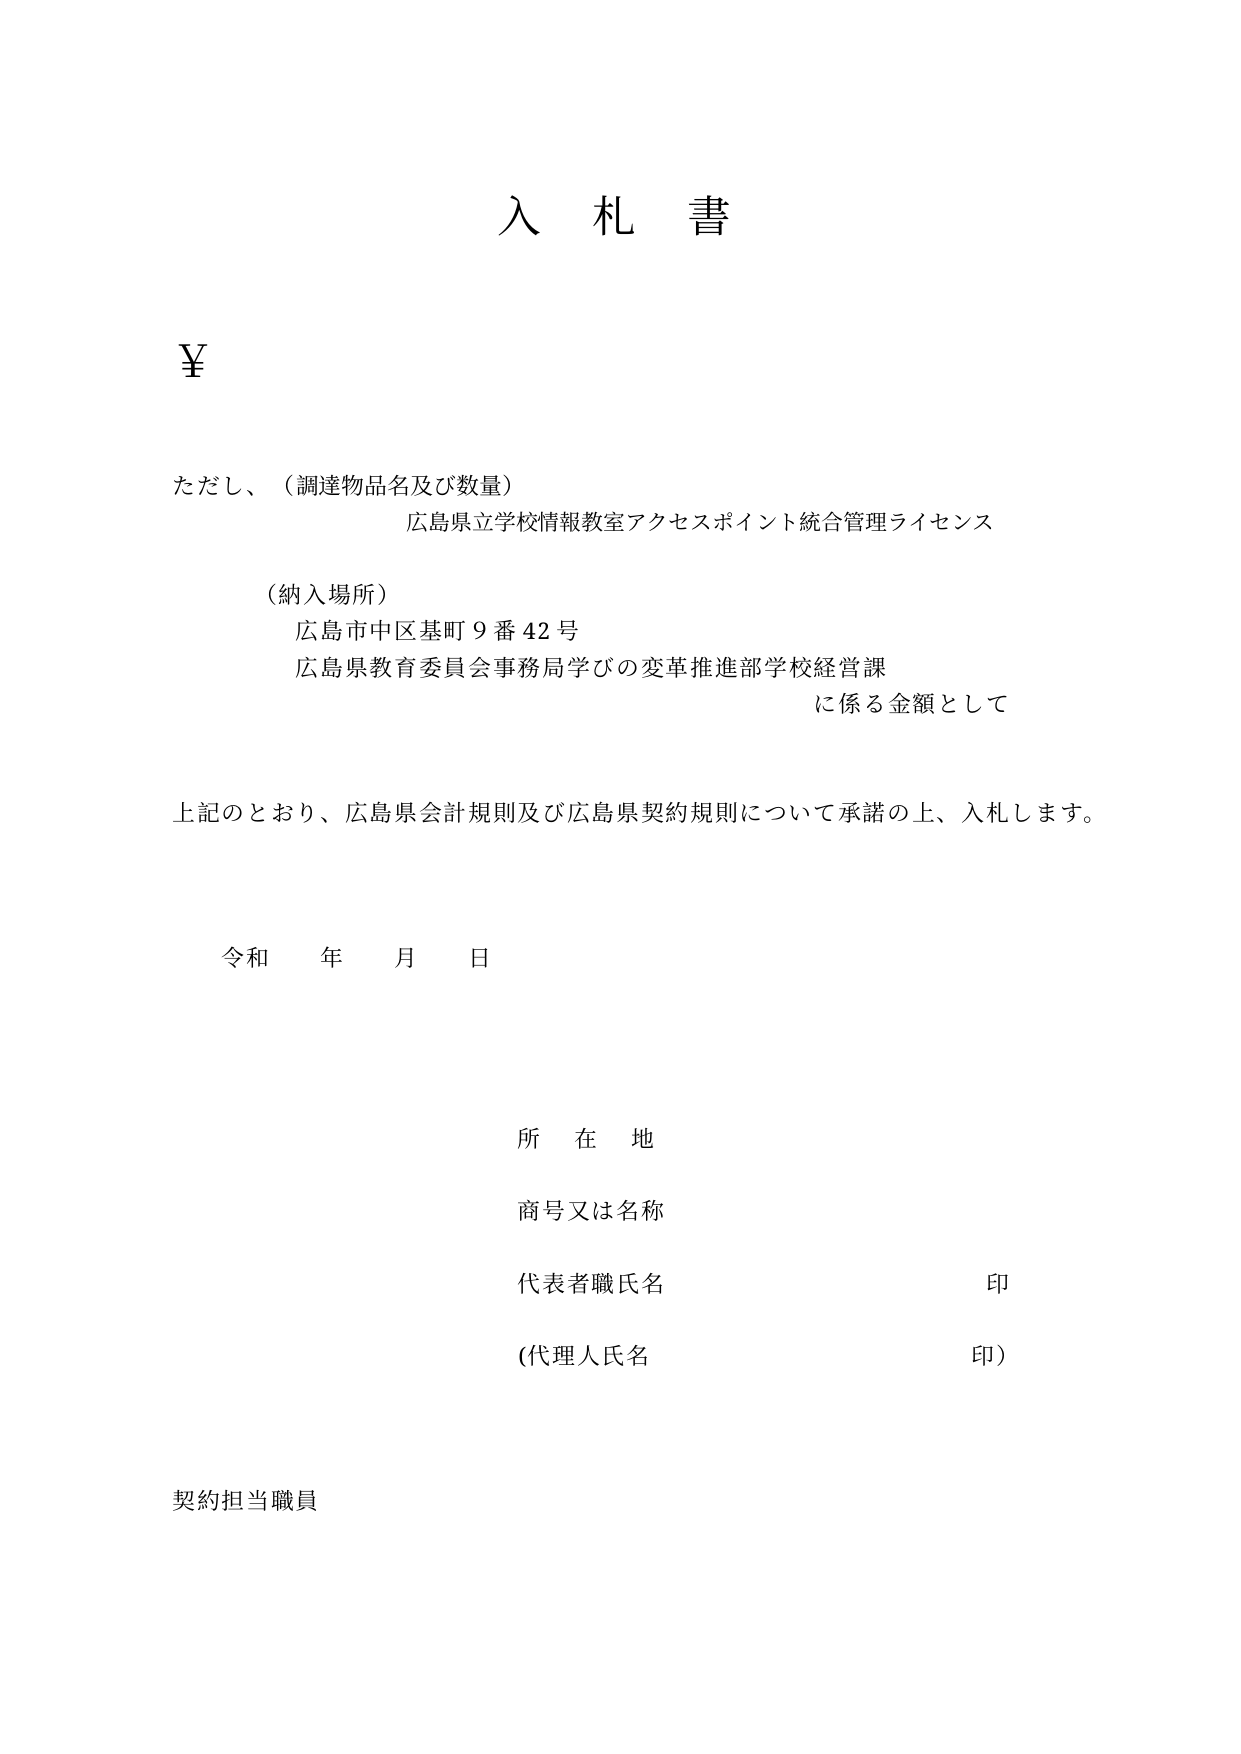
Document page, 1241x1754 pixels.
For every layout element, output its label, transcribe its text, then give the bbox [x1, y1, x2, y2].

text 契約担当職員 [148, 1482, 1092, 1518]
text 代表者職氏名 印 [148, 1264, 1092, 1301]
text に係る金額として [148, 684, 1092, 721]
text 広島市中区基町９番42号 [148, 612, 1092, 648]
text 所 在 地 [148, 1119, 1092, 1156]
text 商号又は名称 [148, 1192, 1092, 1228]
text ￥ [148, 322, 1092, 394]
text (代理人氏名 印） [148, 1337, 1092, 1373]
text 上記のとおり、広島県会計規則及び広島県契約規則について承諾の上、入札します。 [148, 793, 1092, 829]
text ただし、（調達物品名及び数量） [148, 467, 1092, 503]
text 令和 年 月 日 [148, 938, 1092, 974]
text 入 札 書 [148, 177, 1092, 249]
text （納入場所） [148, 576, 1092, 612]
text 広島県立学校情報教室アクセスポイント統合管理ライセンス [148, 503, 1092, 539]
text 広島県教育委員会事務局学びの変革推進部学校経営課 [148, 648, 1092, 684]
